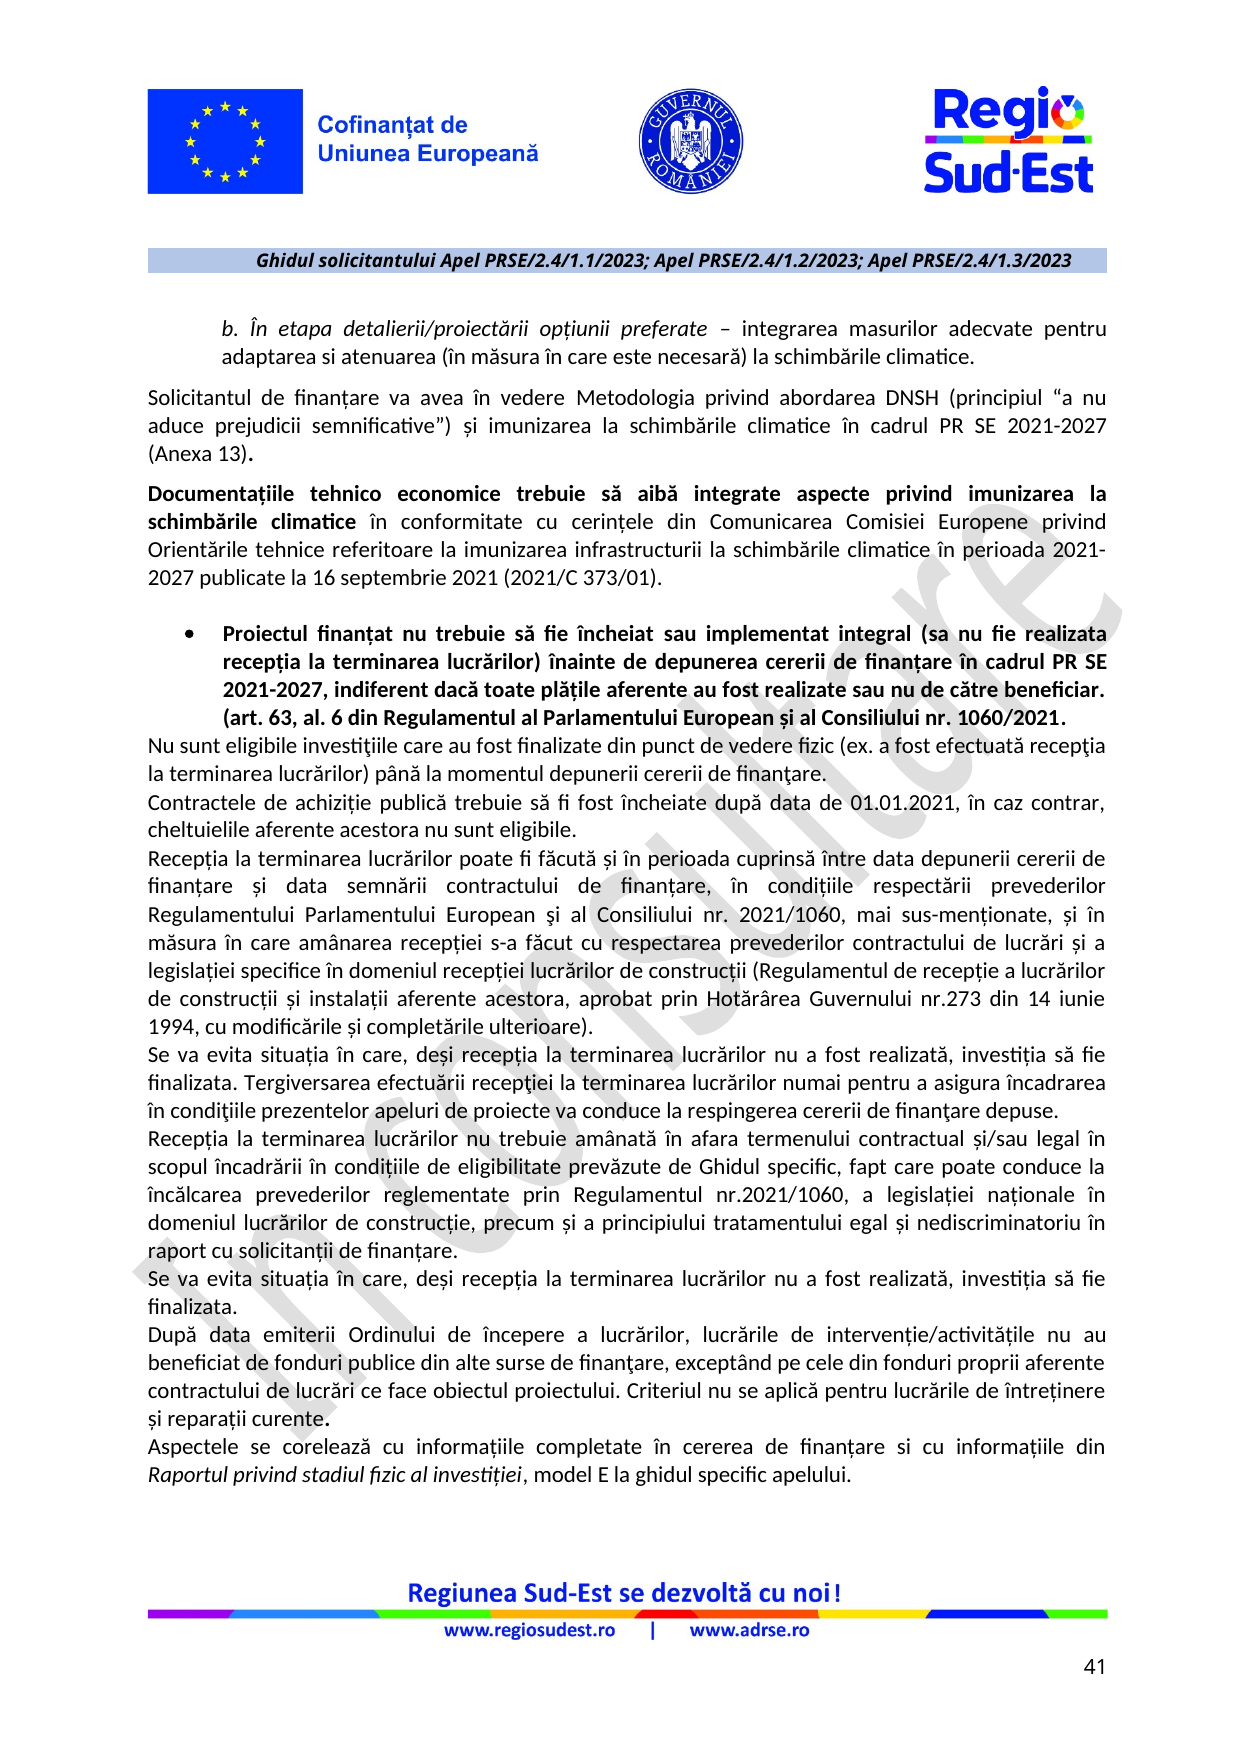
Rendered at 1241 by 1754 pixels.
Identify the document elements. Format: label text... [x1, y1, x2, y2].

text Aspectele se corelează cu informațiile completate în cererea de finanțare si cu informațiile din Raportul privind stadiul fizic al investiției, model E la ghidul specific apelului. [148, 1432, 1107, 1488]
text Se va evita situația în care, deși recepția la terminarea lucrărilor nu a fost realizată, investiția să fie finalizata. [148, 1264, 1107, 1320]
picture [147, 1582, 1108, 1640]
text După data emiterii Ordinului de începere a lucrărilor, lucrările de intervenție/activitățile nu au beneficiat de fonduri publice din alte surse de finanţare, exceptând pe cele din fonduri proprii aferente contractului de lucrări ce face obiectul proiectului. Criteriul nu se aplică pentru lucrările de întreținere și reparații curente. [148, 1320, 1107, 1432]
picture [147, 86, 1093, 195]
text Documentațiile tehnico economice trebuie să aibă integrate aspecte privind imunizarea la schimbările climatice în conformitate cu cerințele din Comunicarea Comisiei Europene privind Orientările tehnice referitoare la imunizarea infrastructurii la schimbările climatice în perioada 2021-2027 publicate la 16 septembrie 2021 (2021/C 373/01). [148, 479, 1107, 591]
text Recepția la terminarea lucrărilor nu trebuie amânată în afara termenului contractual și/sau legal în scopul încadrării în condițiile de eligibilitate prevăzute de Ghidul specific, fapt care poate conduce la încălcarea prevederilor reglementate prin Regulamentul nr.2021/1060, a legislației naționale în domeniul lucrărilor de construcție, precum și a principiului tratamentului egal și nediscriminatoriu în raport cu solicitanții de finanțare. [148, 1124, 1107, 1264]
text Se va evita situația în care, deși recepția la terminarea lucrărilor nu a fost realizată, investiția să fie finalizata. Tergiversarea efectuării recepţiei la terminarea lucrărilor numai pentru a asigura încadrarea în condiţiile prezentelor apeluri de proiecte va conduce la respingerea cererii de finanţare depuse. [148, 1040, 1107, 1124]
text Contractele de achiziție publică trebuie să fi fost încheiate după data de 01.01.2021, în caz contrar, cheltuielile aferente acestora nu sunt eligibile. [148, 788, 1107, 844]
text Nu sunt eligibile investiţiile care au fost finalizate din punct de vedere fizic (ex. a fost efectuată recepţia la terminarea lucrărilor) până la momentul depunerii cererii de finanţare. [148, 732, 1107, 788]
text b. În etapa detalierii/proiectării opțiunii preferate – integrarea masurilor adecvate pentru adaptarea si atenuarea (în măsura în care este necesară) la schimbările climatice. [221, 314, 1107, 370]
text Solicitantul de finanțare va avea în vedere Metodologia privind abordarea DNSH (principiul “a nu aduce prejudicii semnificative”) și imunizarea la schimbările climatice în cadrul PR SE 2021-2027 (Anexa 13). [148, 383, 1107, 467]
list Proiectul finanțat nu trebuie să fie încheiat sau implementat integral (sa nu fie realizata recepția la terminarea lucrărilor) înainte de depunerea cererii de finanțare în cadrul PR SE 2021-2027, indiferent dacă toate plățile aferente au fost realizate sau nu de către beneficiar. (art. 63, al. 6 din Regulamentul al Parlamentului European și al Consiliului nr. 1060/2021. [185, 619, 1107, 732]
text Recepția la terminarea lucrărilor poate fi făcută și în perioada cuprinsă între data depunerii cererii de finanțare și data semnării contractului de finanțare, în condițiile respectării prevederilor Regulamentului Parlamentului European şi al Consiliului nr. 2021/1060, mai sus-menționate, și în măsura în care amânarea recepției s-a făcut cu respectarea prevederilor contractului de lucrări și a legislației specifice în domeniul recepției lucrărilor de construcții (Regulamentul de recepție a lucrărilor de construcții și instalații aferente acestora, aprobat prin Hotărârea Guvernului nr.273 din 14 iunie 1994, cu modificările și completările ulterioare). [148, 844, 1107, 1040]
